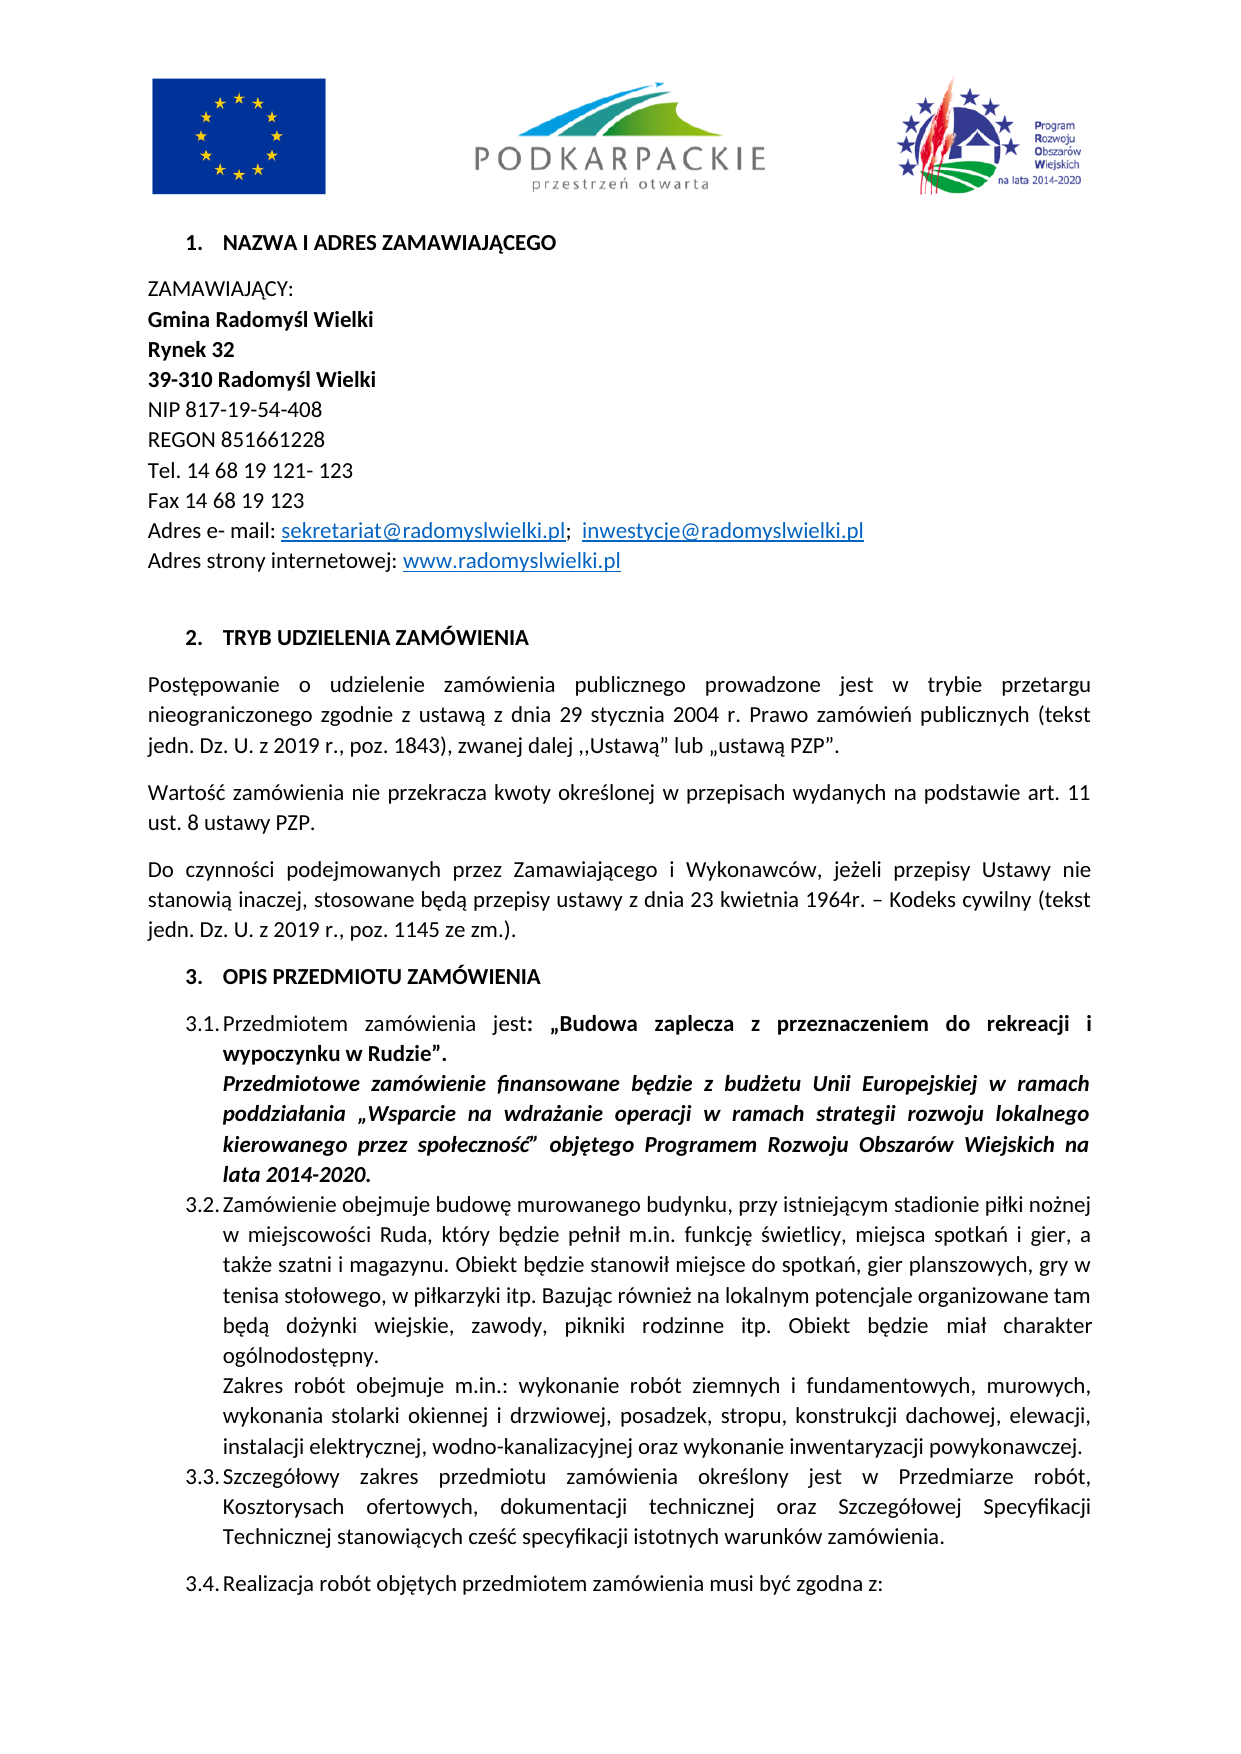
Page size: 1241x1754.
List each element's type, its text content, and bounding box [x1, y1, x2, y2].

text Rynek 32 [148, 335, 1093, 363]
text Fax 14 68 19 123 [148, 486, 1093, 514]
list NAZWA I ADRES ZAMAWIAJĄCEGO [185, 228, 1093, 256]
text Szczegółowy zakres przedmiotu zamówienia określony jest w Przedmiarze robót, Kosztorysach ofertowych, dokumentacji technicznej oraz Szczegółowej Specyfikacji Technicznej stanowiących cześć specyfikacji istotnych warunków zamówienia. [185, 1462, 1093, 1550]
text Adres e- mail: sekretariat@radomyslwielki.pl; inwestycje@radomyslwielki.pl [148, 516, 1093, 544]
list Realizacja robót objętych przedmiotem zamówienia musi być zgodna z: [185, 1569, 1093, 1597]
text REGON 851661228 [148, 426, 1093, 453]
text Tel. 14 68 19 121- 123 [148, 456, 1093, 484]
list Przedmiotowe zamówienie finansowane będzie z budżetu Unii Europejskiej w ramach poddziałania „Wsparcie na wdrażanie operacji w ramach strategii rozwoju lokalnego kierowanego przez społeczność” objętego Programem Rozwoju Obszarów Wiejskich na lata 2014-2020. [223, 1069, 1093, 1188]
text Wartość zamówienia nie przekracza kwoty określonej w przepisach wydanych na podstawie art. 11 ust. 8 ustawy PZP. [148, 778, 1093, 836]
text Przedmiotem zamówienia jest: „Budowa zaplecza z przeznaczeniem do rekreacji i wypoczynku w Rudzie”. [185, 1009, 1093, 1067]
text Gmina Radomyśl Wielki [148, 305, 1093, 333]
list Zakres robót obejmuje m.in.: wykonanie robót ziemnych i fundamentowych, murowych, wykonania stolarki okiennej i drzwiowej, posadzek, stropu, konstrukcji dachowej, elewacji, instalacji elektrycznej, wodno-kanalizacyjnej oraz wykonanie inwentaryzacji powykonawczej. [223, 1371, 1093, 1460]
text 39-310 Radomyśl Wielki [148, 365, 1093, 393]
text Postępowanie o udzielenie zamówienia publicznego prowadzone jest w trybie przetargu nieograniczonego zgodnie z ustawą z dnia 29 stycznia 2004 r. Prawo zamówień publicznych (tekst jedn. Dz. U. z 2019 r., poz. 1843), zwanej dalej ,,Ustawą” lub „ustawą PZP”. [148, 670, 1093, 759]
text Zamówienie obejmuje budowę murowanego budynku, przy istniejącym stadionie piłki nożnej w miejscowości Ruda, który będzie pełnił m.in. funkcję świetlicy, miejsca spotkań i gier, a także szatni i magazynu. Obiekt będzie stanowił miejsce do spotkań, gier planszowych, gry w tenisa stołowego, w piłkarzyki itp. Bazując również na lokalnym potencjale organizowane tam będą dożynki wiejskie, zawody, pikniki rodzinne itp. Obiekt będzie miał charakter ogólnodostępny. [185, 1190, 1093, 1369]
text Adres strony internetowej: www.radomyslwielki.pl [148, 546, 1093, 574]
text Do czynności podejmowanych przez Zamawiającego i Wykonawców, jeżeli przepisy Ustawy nie stanowią inaczej, stosowane będą przepisy ustawy z dnia 23 kwietnia 1964r. – Kodeks cywilny (tekst jedn. Dz. U. z 2019 r., poz. 1145 ze zm.). [148, 855, 1093, 943]
text NIP 817-19-54-408 [148, 395, 1093, 423]
list TRYB UDZIELENIA ZAMÓWIENIA [185, 623, 1093, 651]
list OPIS PRZEDMIOTU ZAMÓWIENIA [185, 962, 1093, 990]
text ZAMAWIAJĄCY: [148, 274, 1093, 302]
picture [147, 73, 1093, 200]
